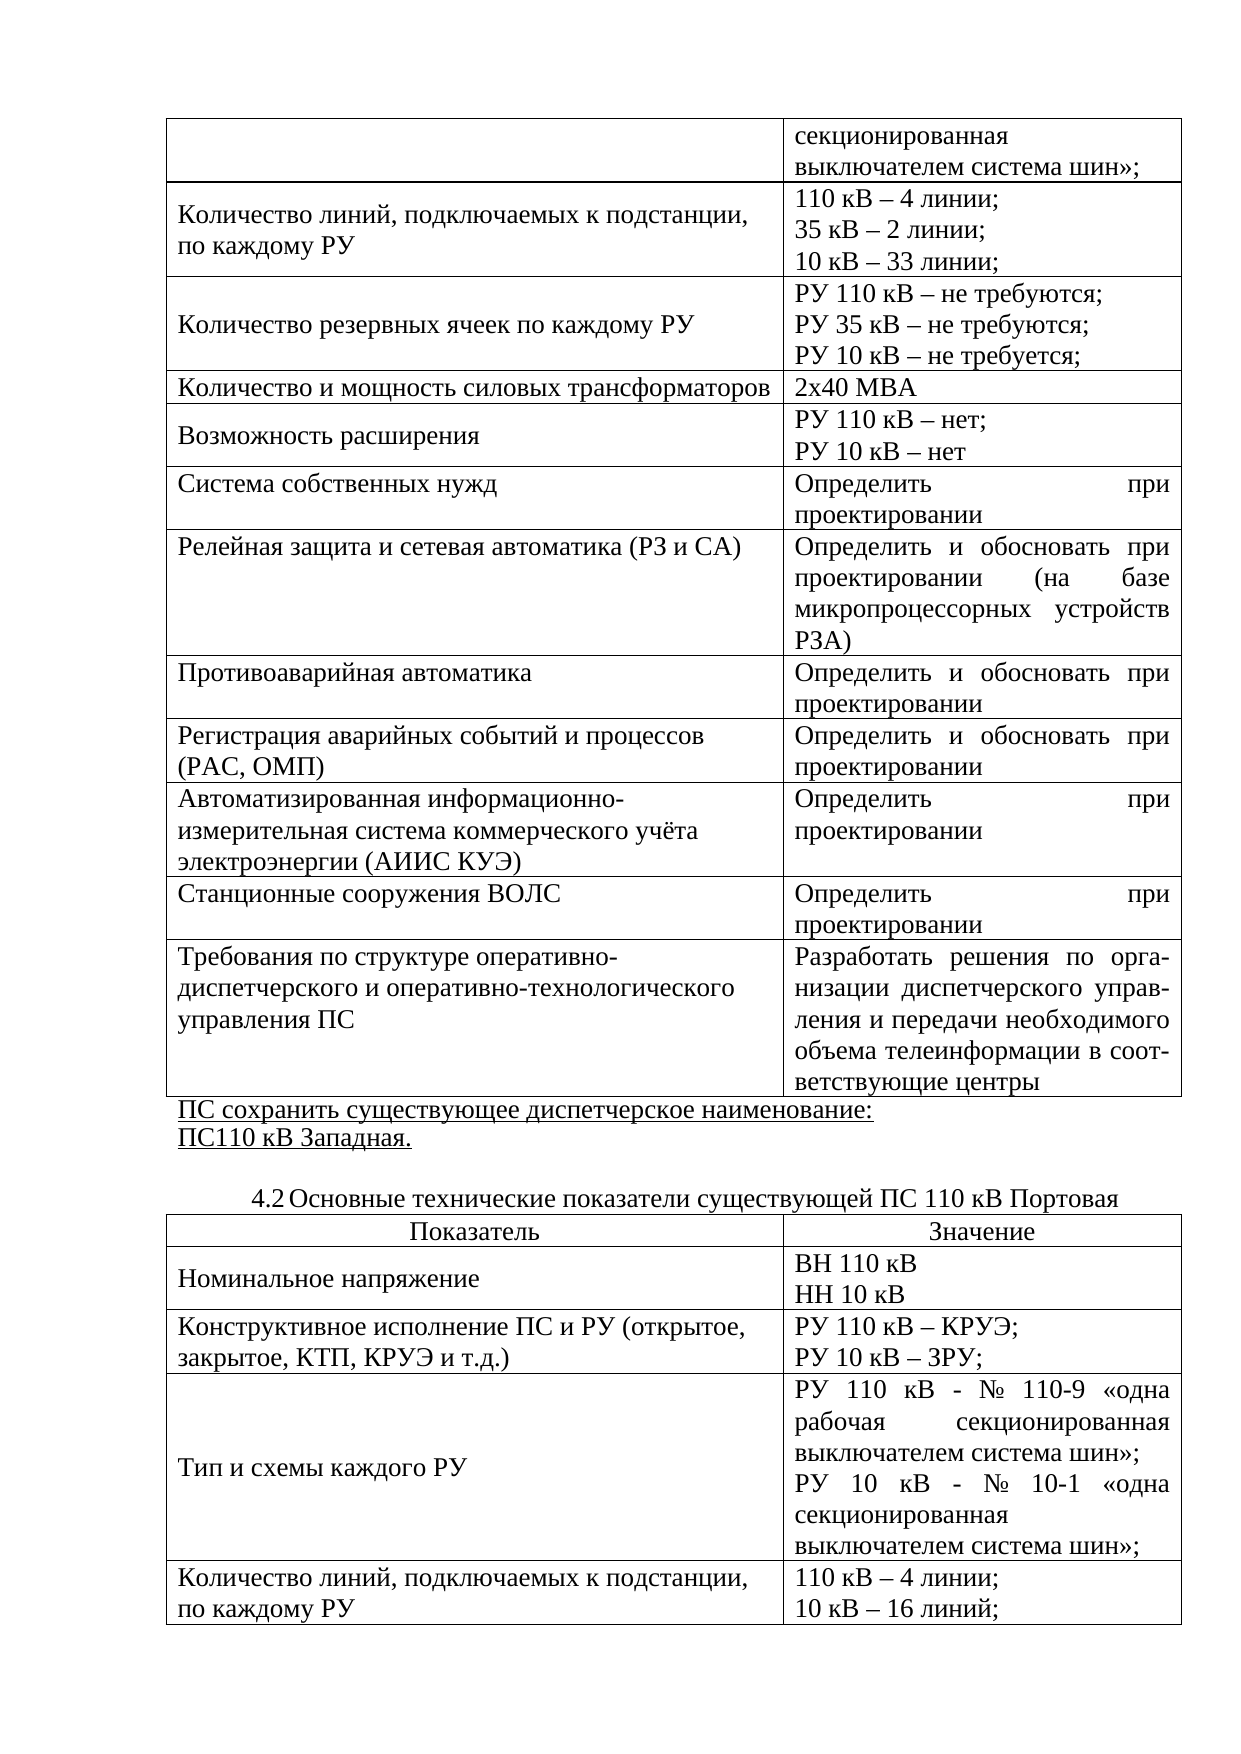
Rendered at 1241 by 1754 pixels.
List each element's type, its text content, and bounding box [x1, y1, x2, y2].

text ПС110 кВ Западная. [177, 1124, 1152, 1151]
table_cell Требования по структуре оперативно-диспетчерского и оперативно-технологического управления ПС [167, 940, 783, 1096]
table_cell Регистрация аварийных событий и процессов (РАС, ОМП) [167, 719, 783, 782]
table_cell Определить при проектировании [784, 783, 1181, 876]
table_header Показатель [167, 1215, 783, 1246]
table_cell Определить и обосновать при проектировании (на базе микропроцессорных устройств РЗА) [784, 530, 1181, 655]
table_cell РУ 110 кВ – нет; РУ 10 кВ – нет [784, 404, 1181, 466]
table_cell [167, 119, 783, 181]
table_cell 110 кВ – 4 линии; 35 кВ – 2 линии; 10 кВ – 33 линии; [784, 183, 1181, 276]
table_cell Возможность расширения [167, 404, 783, 466]
table_cell Конструктивное исполнение ПС и РУ (открытое, закрытое, КТП, КРУЭ и т.д.) [167, 1310, 783, 1372]
table_cell Количество резервных ячеек по каждому РУ [167, 277, 783, 370]
table_cell Определить и обосновать при проектировании [784, 719, 1181, 782]
table_cell Определить при проектировании [784, 467, 1181, 529]
table_cell Противоаварийная автоматика [167, 656, 783, 718]
table_cell 110 кВ – 4 линии; 10 кВ – 16 линий; [784, 1561, 1181, 1624]
text ПС сохранить существующее диспетчерское наименование: [177, 1097, 1152, 1124]
table_cell Номинальное напряжение [167, 1247, 783, 1309]
table_cell Определить при проектировании [784, 877, 1181, 939]
table_cell Количество линий, подключаемых к подстанции, по каждому РУ [167, 1561, 783, 1624]
table_cell Релейная защита и сетевая автоматика (РЗ и СА) [167, 530, 783, 655]
table_cell РУ 110 кВ – не требуются; РУ 35 кВ – не требуются; РУ 10 кВ – не требуется; [784, 277, 1181, 370]
table_cell Станционные сооружения ВОЛС [167, 877, 783, 939]
table_cell Определить и обосновать при проектировании [784, 656, 1181, 718]
table_cell ВН 110 кВ НН 10 кВ [784, 1247, 1181, 1309]
table_header Значение [784, 1215, 1181, 1246]
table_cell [784, 119, 1181, 181]
table_cell Система собственных нужд [167, 467, 783, 529]
table_cell 2x40 МВА [784, 371, 1181, 403]
table_cell Автоматизированная информационно-измерительная система коммерческого учёта электроэнергии (АИИС КУЭ) [167, 783, 783, 876]
table_cell Количество линий, подключаемых к подстанции, по каждому РУ [167, 183, 783, 276]
table_cell Разработать решения по орга-низации диспетчерского управ-ления и передачи необходимого объема телеинформации в соот-ветствующие центры [784, 940, 1181, 1096]
table_cell РУ 110 кВ – КРУЭ; РУ 10 кВ – ЗРУ; [784, 1310, 1181, 1372]
table_cell Количество и мощность силовых трансформаторов [167, 371, 783, 403]
table_cell Тип и схемы каждого РУ [167, 1374, 783, 1560]
table_cell РУ 110 кВ - № 110-9 «одна рабочая секционированная выключателем система шин»; РУ 10 кВ - № 10-1 «одна секционированная выключателем система шин»; [784, 1374, 1181, 1560]
list Основные технические показатели существующей ПС 110 кВ Портовая [251, 1182, 1152, 1214]
